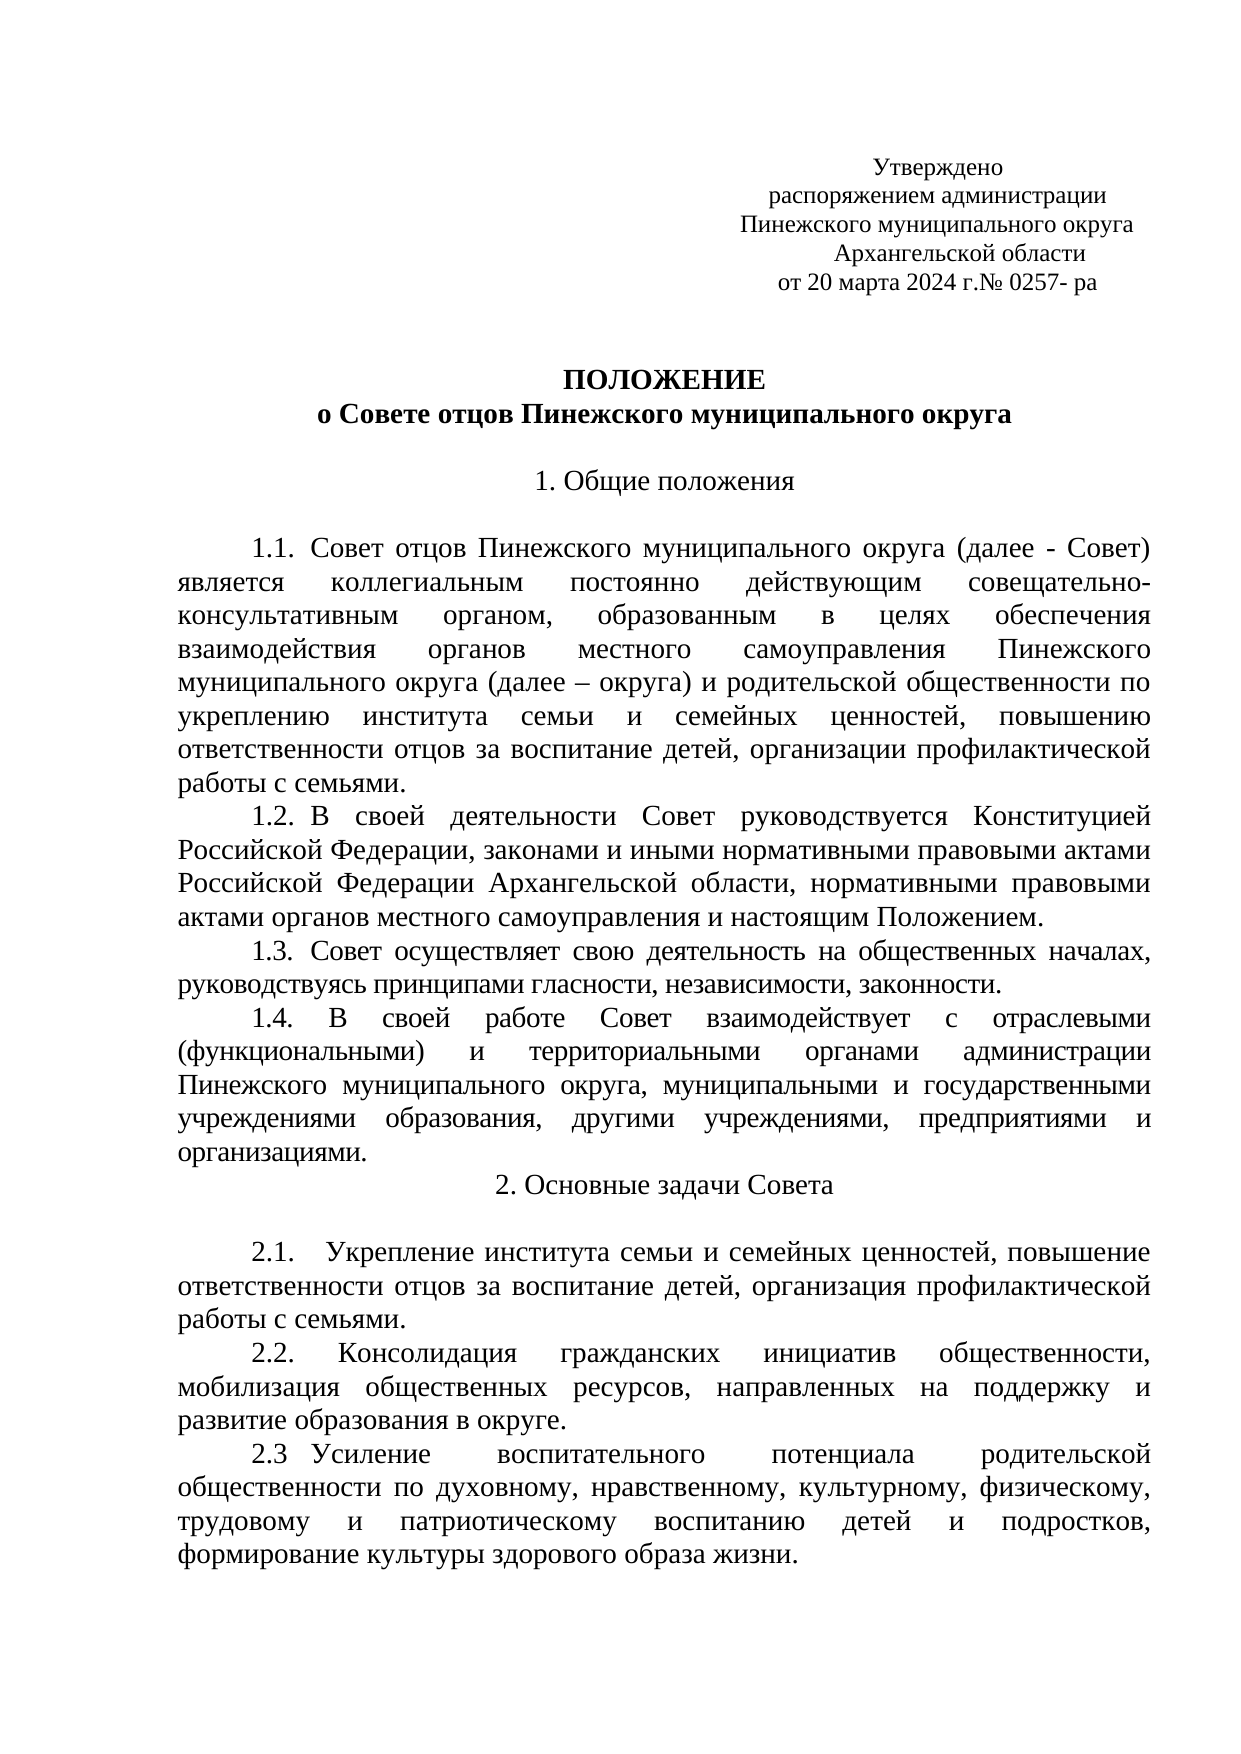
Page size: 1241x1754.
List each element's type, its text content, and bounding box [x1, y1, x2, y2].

text Пинежского муниципального округа [177, 209, 1152, 238]
text 2.3 Усиление воспитательного потенциала родительской общественности по духовному, нравственному, культурному, физическому, трудовому и патриотическому воспитанию детей и подростков, формирование культуры здорового образа жизни. [177, 1436, 1152, 1570]
text 1.4. В своей работе Совет взаимодействует с отраслевыми (функциональными) и территориальными органами администрации Пинежского муниципального округа, муниципальными и государственными учреждениями образования, другими учреждениями, предприятиями и организациями. [177, 1000, 1152, 1167]
text 1.2. В своей деятельности Совет руководствуется Конституцией Российской Федерации, законами и иными нормативными правовыми актами Российской Федерации Архангельской области, нормативными правовыми актами органов местного самоуправления и настоящим Положением. [177, 798, 1152, 933]
text от 20 марта 2024 г.№ 0257- ра [723, 267, 1152, 295]
text 2.2. Консолидация гражданских инициатив общественности, мобилизация общественных ресурсов, направленных на поддержку и развитие образования в округе. [177, 1335, 1152, 1436]
text Архангельской области [177, 238, 1152, 267]
text 1. Общие положения [177, 463, 1152, 497]
text 1.3. Совет осуществляет свою деятельность на общественных началах, руководствуясь принципами гласности, независимости, законности. [177, 933, 1152, 1000]
text 1.1. Совет отцов Пинежского муниципального округа (далее - Совет) является коллегиальным постоянно действующим совещательно-консультативным органом, образованным в целях обеспечения взаимодействия органов местного самоуправления Пинежского муниципального округа (далее – округа) и родительской общественности по укреплению института семьи и семейных ценностей, повышению ответственности отцов за воспитание детей, организации профилактической работы с семьями. [177, 530, 1152, 798]
text 2.1. Укрепление института семьи и семейных ценностей, повышение ответственности отцов за воспитание детей, организация профилактической работы с семьями. [177, 1234, 1152, 1335]
text ПОЛОЖЕНИЕ [177, 362, 1152, 396]
text распоряжением администрации [723, 180, 1152, 209]
text 2. Основные задачи Совета [177, 1167, 1152, 1201]
text Утверждено [723, 152, 1152, 180]
text о Совете отцов Пинежского муниципального округа [177, 396, 1152, 429]
